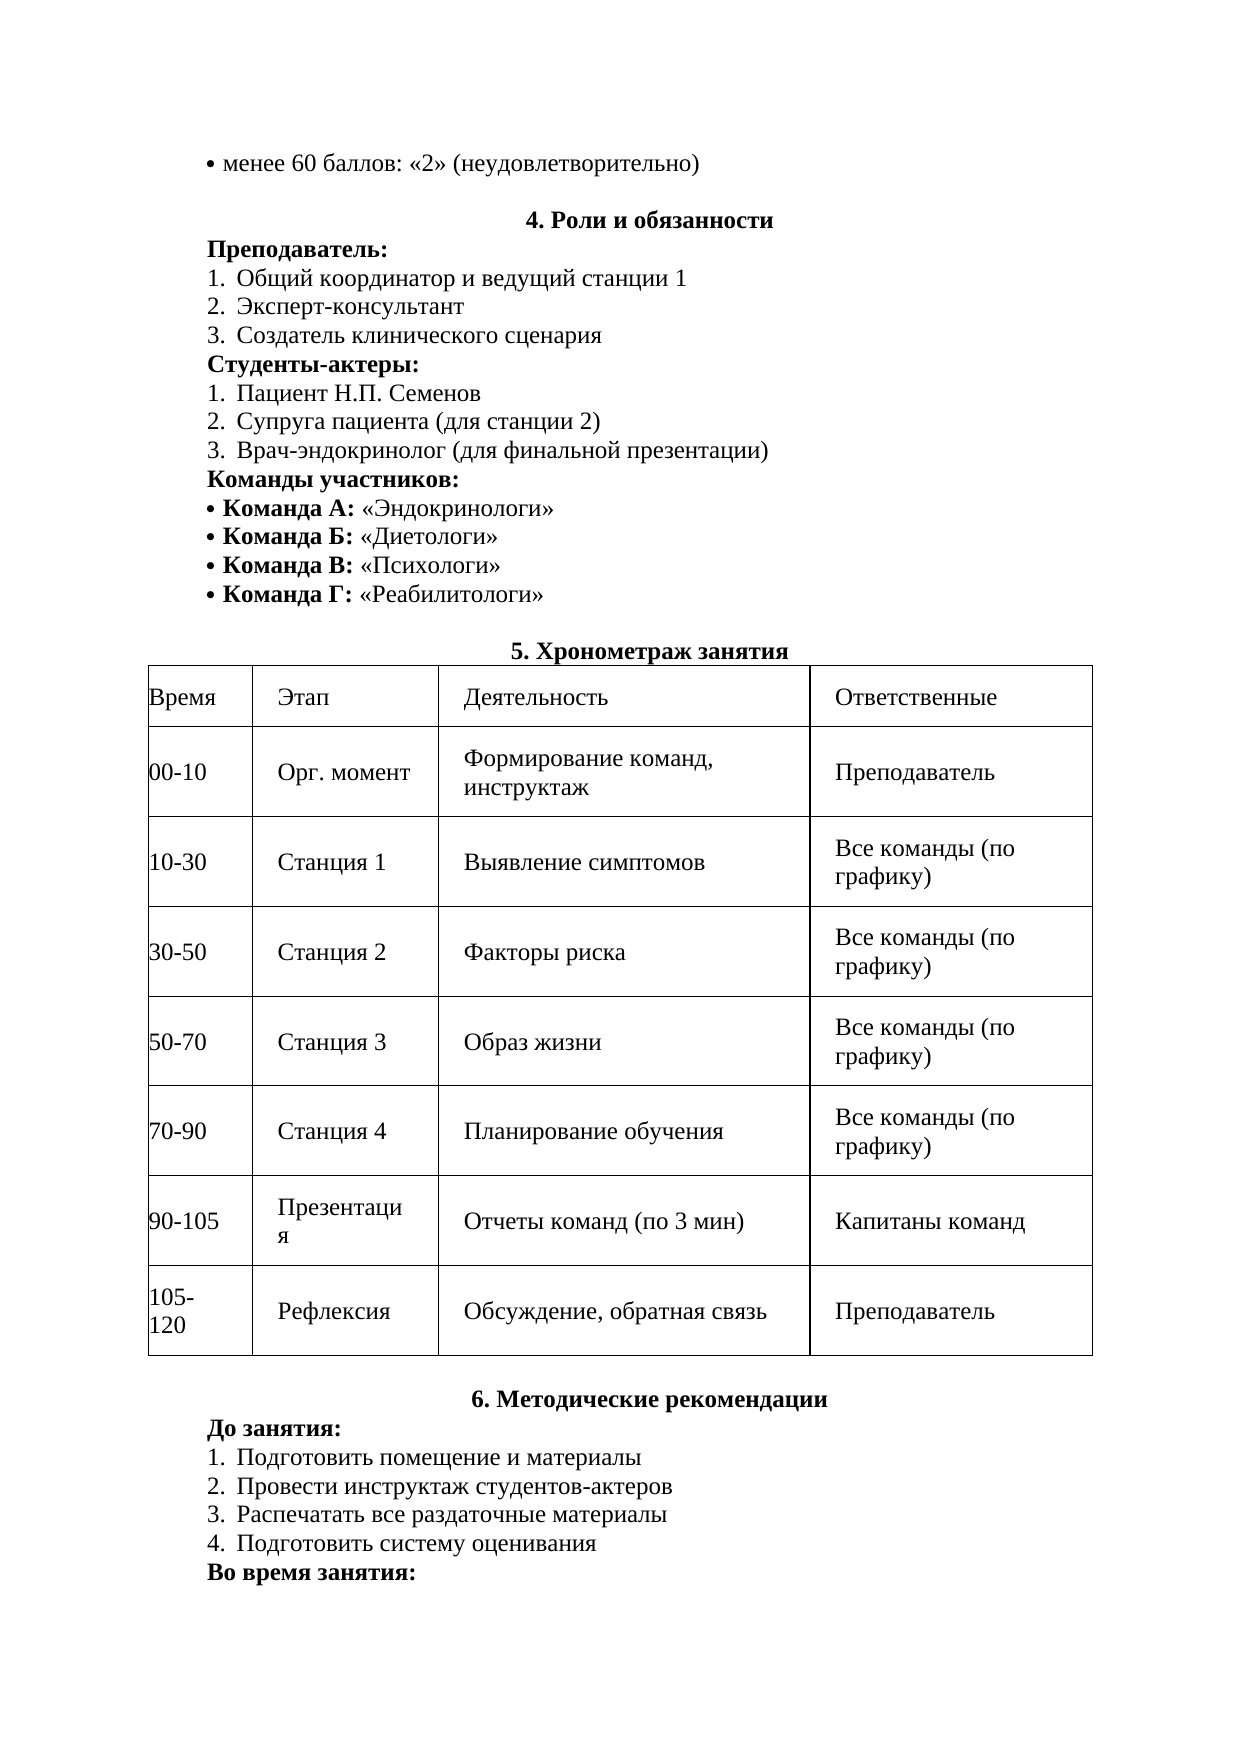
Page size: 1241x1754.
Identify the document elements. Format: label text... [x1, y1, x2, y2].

list менее 60 баллов: «2» (неудовлетворительно) [148, 148, 1092, 176]
table_cell Обсуждение, обратная связь [439, 1266, 809, 1355]
table_cell Факторы риска [439, 907, 809, 996]
text Во время занятия: [148, 1557, 1092, 1586]
list Команда Г: «Реабилитологи» [148, 579, 1092, 608]
table_cell Капитаны команд [811, 1176, 1092, 1265]
table_header Этап [253, 666, 438, 726]
table_cell Планирование обучения [439, 1086, 809, 1175]
table_cell 00-10 [149, 727, 252, 816]
table_cell Станция 2 [253, 907, 438, 996]
table_cell 90-105 [149, 1176, 252, 1265]
table_cell Станция 3 [253, 997, 438, 1085]
text Студенты-актеры: [148, 349, 1092, 378]
table_cell 50-70 [149, 997, 252, 1085]
table_cell Все команды (по графику) [811, 1086, 1092, 1175]
table_cell Отчеты команд (по 3 мин) [439, 1176, 809, 1265]
list Пациент Н.П. Семенов [148, 378, 1092, 406]
list Команда А: «Эндокринологи» [148, 493, 1092, 521]
table_header Деятельность [439, 666, 809, 726]
list Распечатать все раздаточные материалы [148, 1499, 1092, 1528]
list Эксперт-консультант [148, 291, 1092, 320]
list Общий координатор и ведущий станции 1 [148, 263, 1092, 291]
list Подготовить помещение и материалы [148, 1442, 1092, 1471]
table_cell Станция 1 [253, 817, 438, 906]
list Подготовить систему оценивания [148, 1528, 1092, 1557]
table_cell Станция 4 [253, 1086, 438, 1175]
text Преподаватель: [148, 234, 1092, 263]
list Супруга пациента (для станции 2) [148, 406, 1092, 435]
text 4. Роли и обязанности [148, 205, 1092, 234]
table_cell Все команды (по графику) [811, 907, 1092, 996]
text До занятия: [148, 1413, 1092, 1442]
table_cell 105-120 [149, 1266, 252, 1355]
table_cell Формирование команд, инструктаж [439, 727, 809, 816]
table_cell 10-30 [149, 817, 252, 906]
table_header Ответственные [811, 666, 1092, 726]
table_cell Презентация [253, 1176, 438, 1265]
list Команда В: «Психологи» [148, 550, 1092, 579]
table_cell Орг. момент [253, 727, 438, 816]
table_cell Образ жизни [439, 997, 809, 1085]
table_cell Все команды (по графику) [811, 997, 1092, 1085]
text Команды участников: [148, 464, 1092, 493]
table_cell Преподаватель [811, 1266, 1092, 1355]
table_header Время [149, 666, 252, 726]
list Провести инструктаж студентов-актеров [148, 1471, 1092, 1499]
text 6. Методические рекомендации [148, 1384, 1092, 1413]
list Создатель клинического сценария [148, 320, 1092, 349]
table_cell Все команды (по графику) [811, 817, 1092, 906]
table_cell 70-90 [149, 1086, 252, 1175]
table_cell Преподаватель [811, 727, 1092, 816]
table_cell Выявление симптомов [439, 817, 809, 906]
table_cell 30-50 [149, 907, 252, 996]
list Врач-эндокринолог (для финальной презентации) [148, 435, 1092, 464]
text 5. Хронометраж занятия [148, 636, 1092, 665]
list Команда Б: «Диетологи» [148, 521, 1092, 550]
table_cell Рефлексия [253, 1266, 438, 1355]
